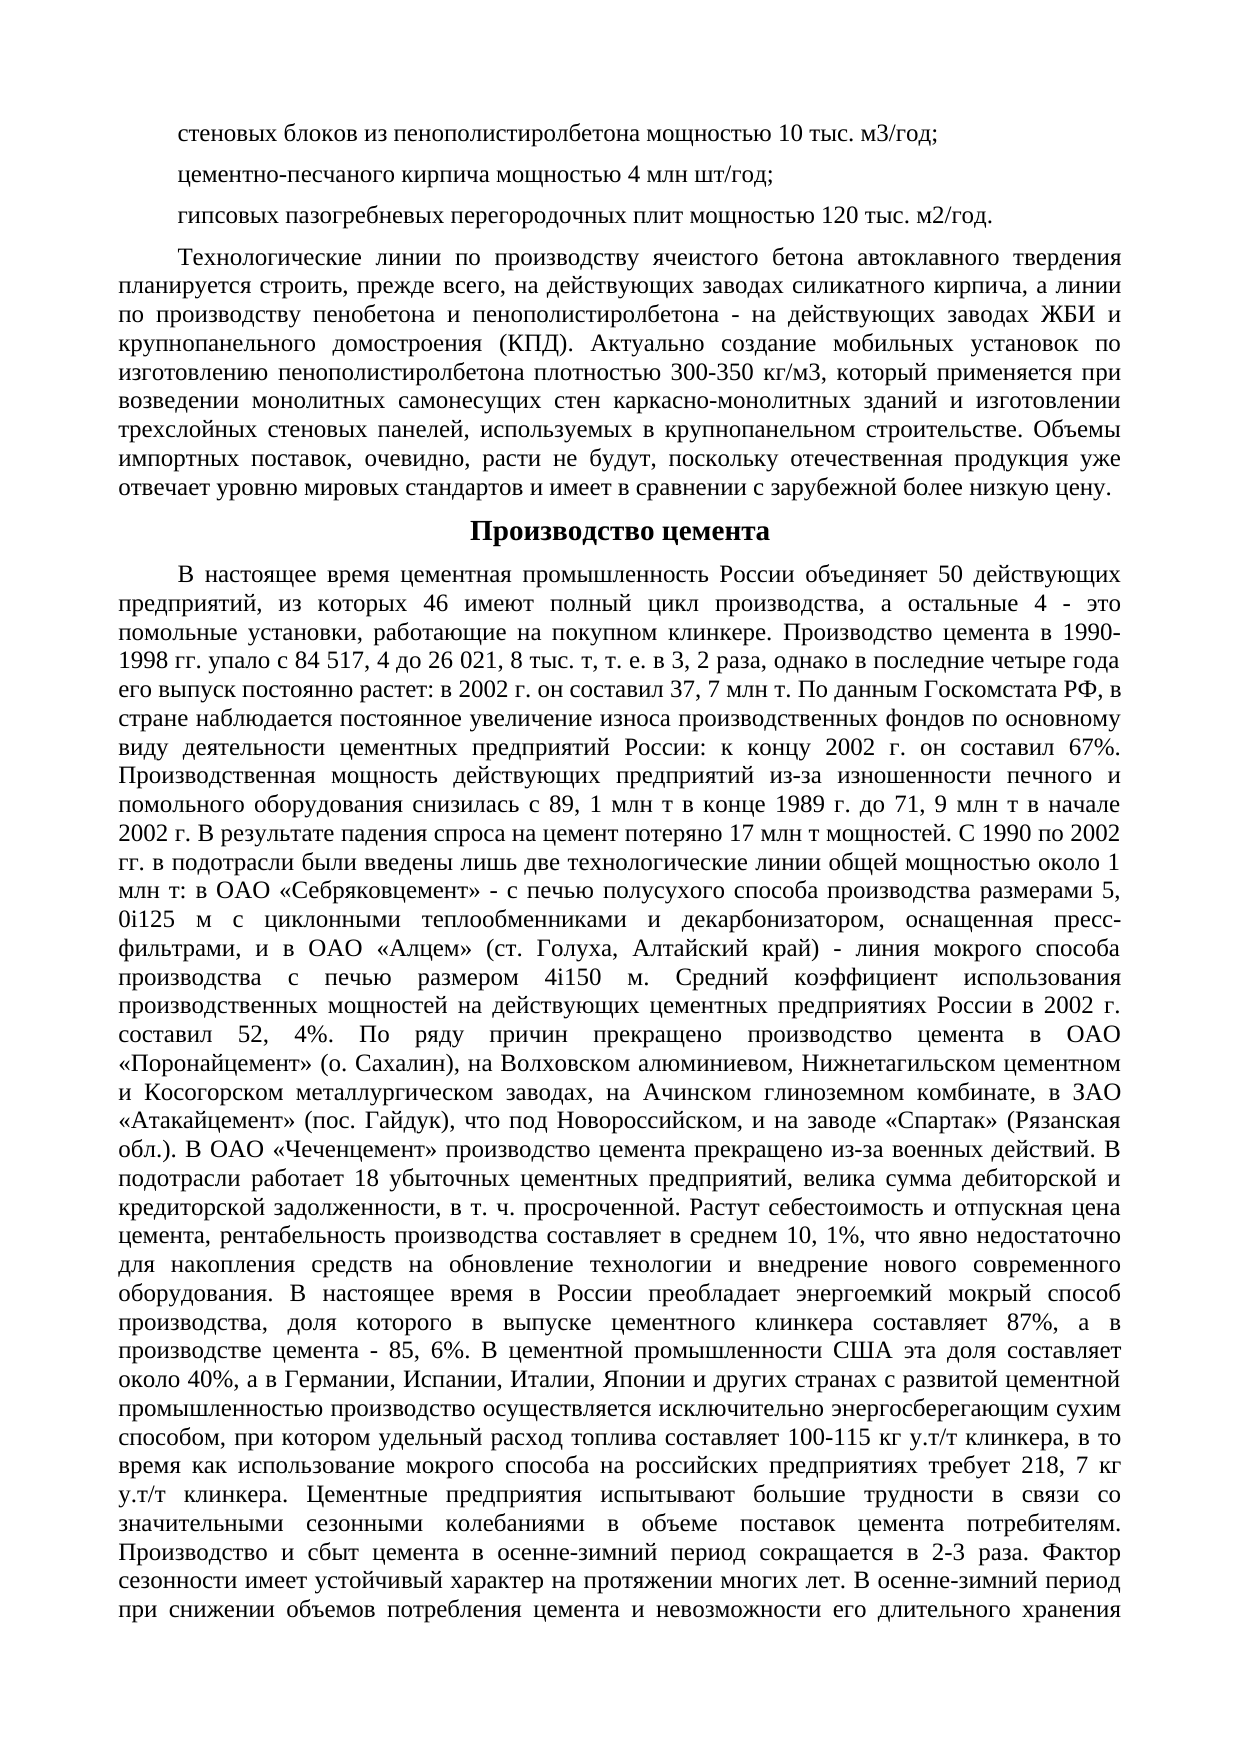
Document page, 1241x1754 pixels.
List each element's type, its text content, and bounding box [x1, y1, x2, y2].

text Технологические линии по производству ячеистого бетона автоклавного твердения планируется строить, прежде всего, на действующих заводах силикатного кирпича, а линии по производству пенобетона и пенополистиролбетона - на действующих заводах ЖБИ и крупнопанельного домостроения (КПД). Актуально создание мобильных установок по изготовлению пенополистиролбетона плотностью 300-350 кг/м3, который применяется при возведении монолитных самонесущих стен каркасно-монолитных зданий и изготовлении трехслойных стеновых панелей, используемых в крупнопанельном строительстве. Объемы импортных поставок, очевидно, расти не будут, поскольку отечественная продукция уже отвечает уровню мировых стандартов и имеет в сравнении с зарубежной более низкую цену. [118, 242, 1122, 501]
text Производство цемента [118, 513, 1122, 547]
text цементно-песчаного кирпича мощностью 4 млн шт/год; [118, 159, 1122, 188]
text гипсовых пазогребневых перегородочных плит мощностью 120 тыс. м2/год. [118, 201, 1122, 229]
text стеновых блоков из пенополистиролбетона мощностью 10 тыс. м3/год; [118, 118, 1122, 147]
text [118, 559, 1122, 1623]
